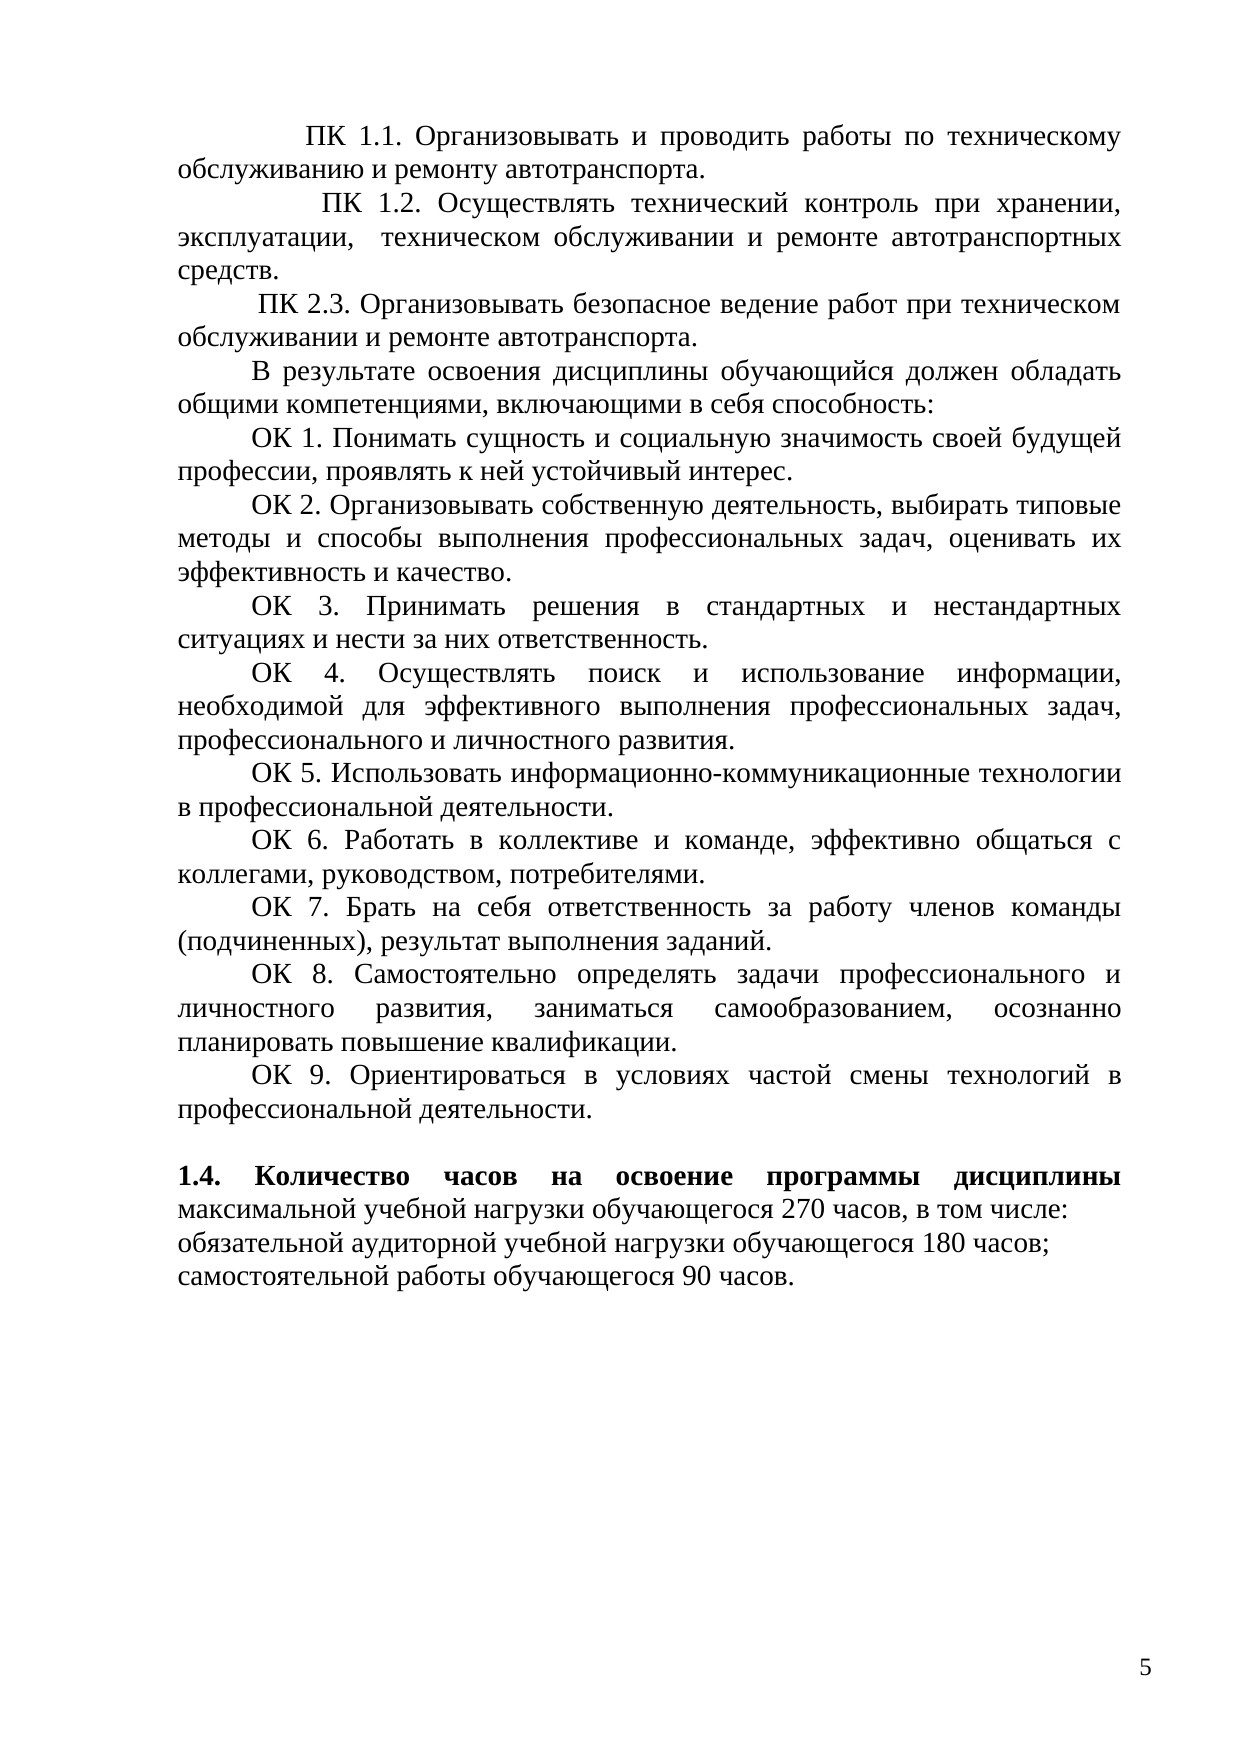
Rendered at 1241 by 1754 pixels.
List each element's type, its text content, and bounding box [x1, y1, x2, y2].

text ОК 9. Ориентироваться в условиях частой смены технологий в профессиональной деятельности. [177, 1057, 1122, 1124]
text ПК 2.3. Организовывать безопасное ведение работ при техническом обслуживании и ремонте автотранспорта. [177, 286, 1122, 353]
text ОК 2. Организовывать собственную деятельность, выбирать типовые методы и способы выполнения профессиональных задач, оценивать их эффективность и качество. [177, 487, 1122, 588]
text ОК 7. Брать на себя ответственность за работу членов команды (подчиненных), результат выполнения заданий. [177, 889, 1122, 957]
text обязательной аудиторной учебной нагрузки обучающегося 180 часов; [177, 1225, 1122, 1258]
text ПК 1.1. Организовывать и проводить работы по техническому обслуживанию и ремонту автотранспорта. [177, 118, 1122, 185]
text ПК 1.2. Осуществлять технический контроль при хранении, эксплуатации, техническом обслуживании и ремонте автотранспортных средств. [177, 185, 1122, 286]
text ОК 4. Осуществлять поиск и использование информации, необходимой для эффективного выполнения профессиональных задач, профессионального и личностного развития. [177, 655, 1122, 755]
text самостоятельной работы обучающегося 90 часов. [177, 1258, 1122, 1292]
text ОК 8. Самостоятельно определять задачи профессионального и личностного развития, заниматься самообразованием, осознанно планировать повышение квалификации. [177, 957, 1122, 1057]
text ОК 1. Понимать сущность и социальную значимость своей будущей профессии, проявлять к ней устойчивый интерес. [177, 420, 1122, 487]
text ОК 6. Работать в коллективе и команде, эффективно общаться с коллегами, руководством, потребителями. [177, 822, 1122, 889]
text ОК 5. Использовать информационно-коммуникационные технологии в профессиональной деятельности. [177, 755, 1122, 822]
text 1.4. Количество часов на освоение программы дисциплины максимальной учебной нагрузки обучающегося 270 часов, в том числе: [177, 1158, 1122, 1225]
text В результате освоения дисциплины обучающийся должен обладать общими компетенциями, включающими в себя способность: [177, 353, 1122, 420]
text ОК 3. Принимать решения в стандартных и нестандартных ситуациях и нести за них ответственность. [177, 588, 1122, 655]
